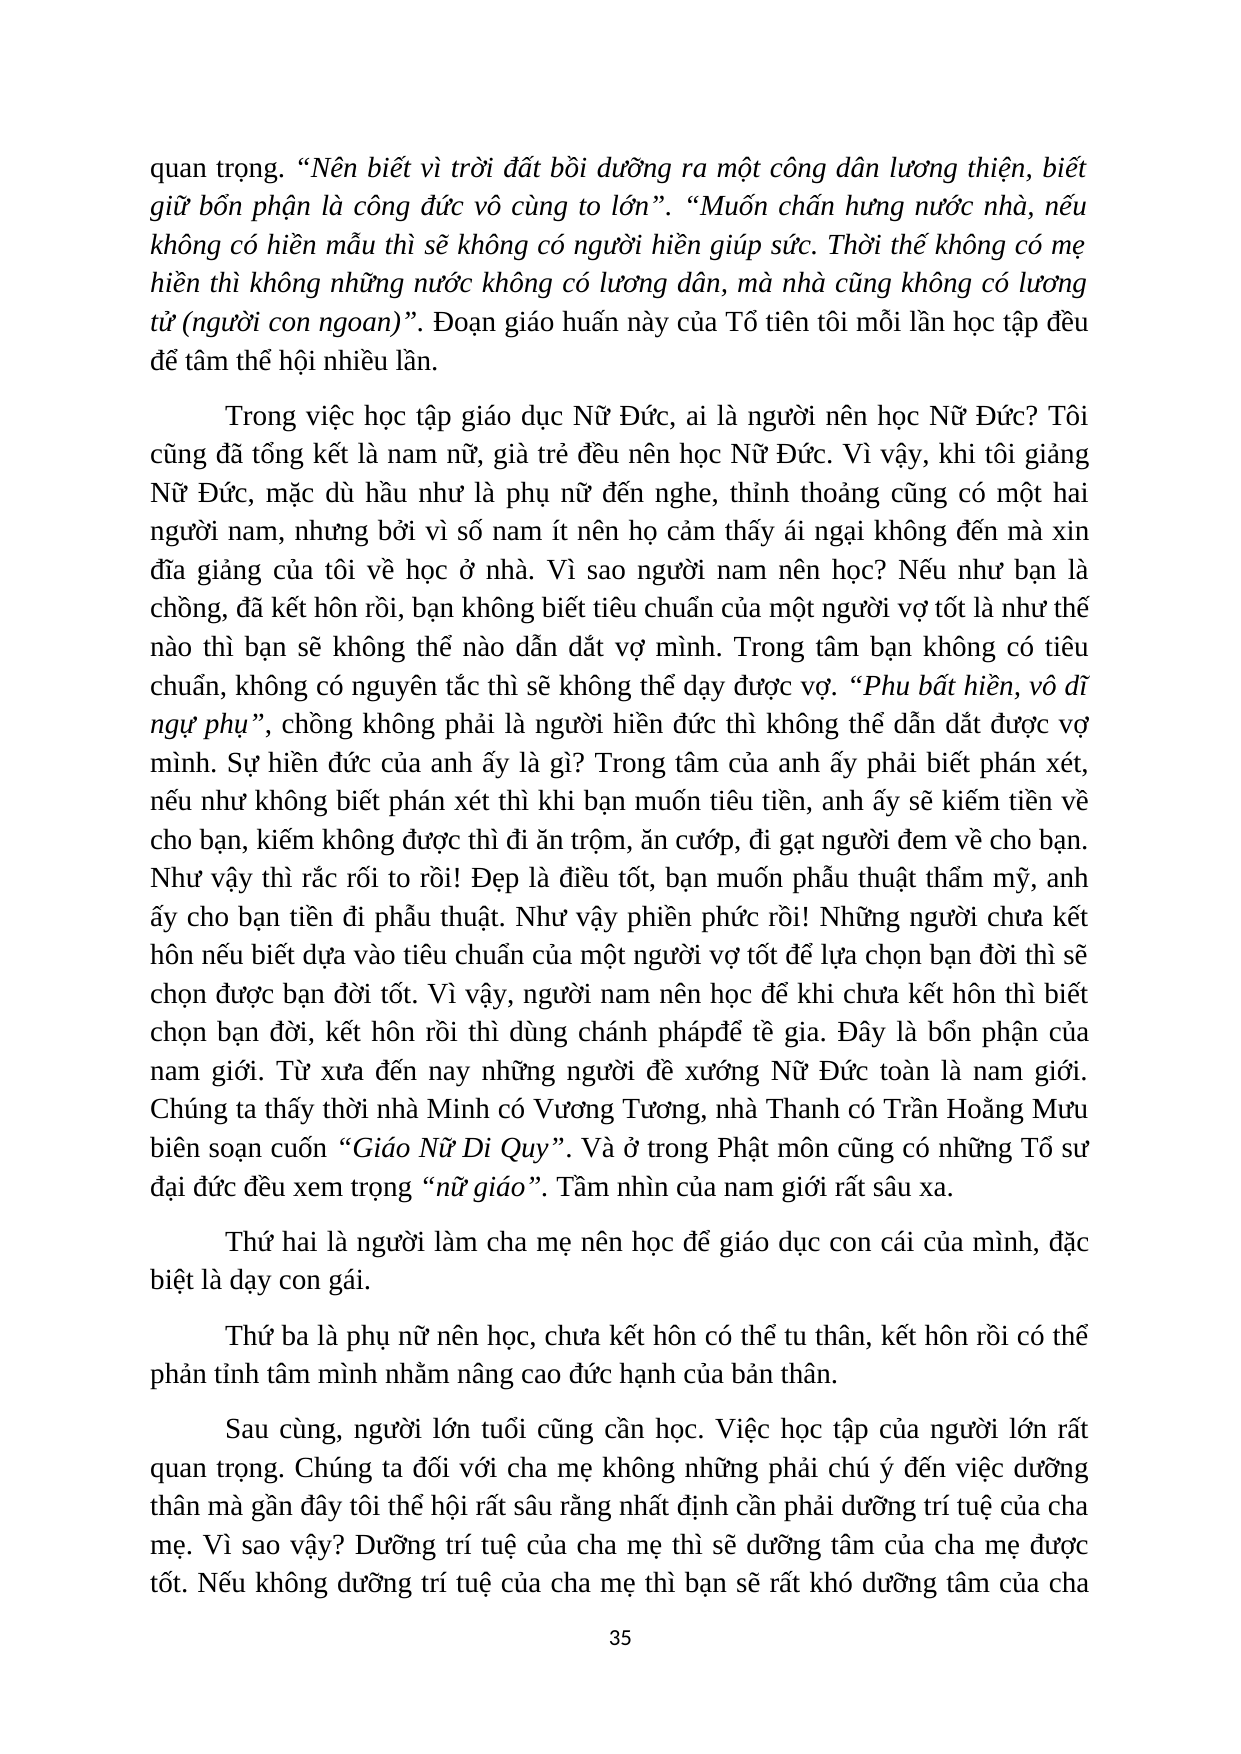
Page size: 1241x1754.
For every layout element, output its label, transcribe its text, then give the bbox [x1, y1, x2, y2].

text Thứ ba là phụ nữ nên học, chưa kết hôn có thể tu thân, kết hôn rồi có thể phản tỉnh tâm mình nhằm nâng cao đức hạnh của bản thân. [150, 1318, 1090, 1390]
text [150, 150, 1090, 376]
text Trong việc học tập giáo dục Nữ Đức, ai là người nên học Nữ Đức? Tôi cũng đã tổng kết là nam nữ, già trẻ đều nên học Nữ Đức. Vì vậy, khi tôi giảng Nữ Đức, mặc dù hầu như là phụ nữ đến nghe, thỉnh thoảng cũng có một hai người nam, nhưng bởi vì số nam ít nên họ cảm thấy ái ngại không đến mà xin đĩa giảng của tôi về học ở nhà. Vì sao người nam nên học? Nếu như bạn là chồng, đã kết hôn rồi, bạn không biết tiêu chuẩn của một người vợ tốt là như thế nào thì bạn sẽ không thể nào dẫn dắt vợ mình. Trong tâm bạn không có tiêu chuẩn, không có nguyên tắc thì sẽ không thể dạy được vợ. “Phu bất hiền, vô dĩ ngự phụ”, chồng không phải là người hiền đức thì không thể dẫn dắt được vợ mình. Sự hiền đức của anh ấy là gì? Trong tâm của anh ấy phải biết phán xét, nếu như không biết phán xét thì khi bạn muốn tiêu tiền, anh ấy sẽ kiếm tiền về cho bạn, kiếm không được thì đi ăn trộm, ăn cướp, đi gạt người đem về cho bạn. Như vậy thì rắc rối to rồi! Đẹp là điều tốt, bạn muốn phẫu thuật thẩm mỹ, anh ấy cho bạn tiền đi phẫu thuật. Như vậy phiền phức rồi! Những người chưa kết hôn nếu biết dựa vào tiêu chuẩn của một người vợ tốt để lựa chọn bạn đời thì sẽ chọn được bạn đời tốt. Vì vậy, người nam nên học để khi chưa kết hôn thì biết chọn bạn đời, kết hôn rồi thì dùng chánh phápđể tề gia. Đây là bổn phận của nam giới. Từ xưa đến nay những người đề xướng Nữ Đức toàn là nam giới. Chúng ta thấy thời nhà Minh có Vương Tương, nhà Thanh có Trần Hoằng Mưu biên soạn cuốn “Giáo Nữ Di Quy”. Và ở trong Phật môn cũng có những Tổ sư đại đức đều xem trọng “nữ giáo”. Tầm nhìn của nam giới rất sâu xa. [150, 398, 1090, 1202]
text Thứ hai là người làm cha mẹ nên học để giáo dục con cái của mình, đặc biệt là dạy con gái. [150, 1224, 1090, 1296]
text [150, 1411, 1090, 1599]
